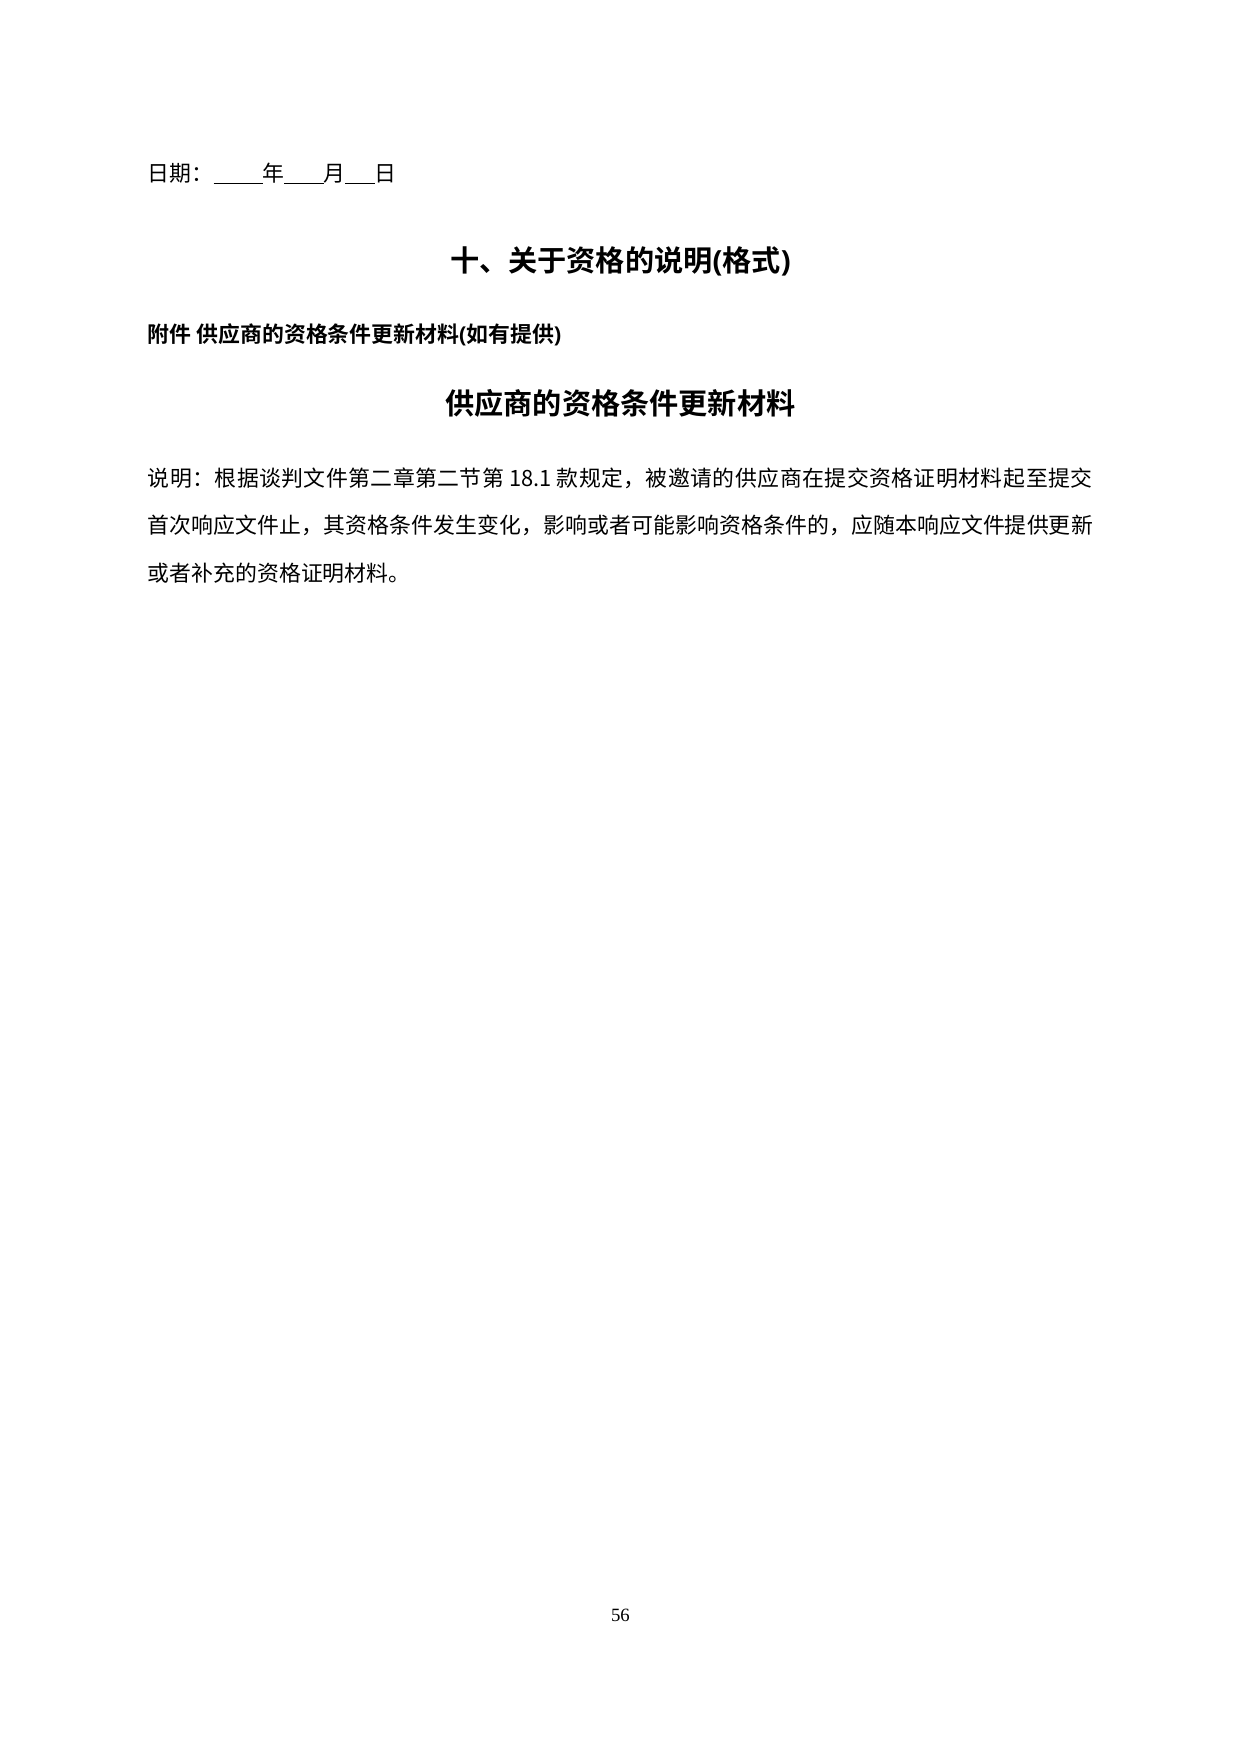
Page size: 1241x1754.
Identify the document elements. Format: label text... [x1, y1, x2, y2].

subtitle 十、关于资格的说明(格式) [148, 237, 1093, 279]
text 说明：根据谈判文件第二章第二节第18.1款规定，被邀请的供应商在提交资格证明材料起至提交首次响应文件止，其资格条件发生变化，影响或者可能影响资格条件的，应随本响应文件提供更新或者补充的资格证明材料。 [148, 461, 1093, 587]
text 供应商的资格条件更新材料 [148, 381, 1093, 423]
subtitle 附件 供应商的资格条件更新材料(如有提供) [148, 317, 1093, 349]
text 日期： 年 月 日 [148, 155, 1093, 188]
